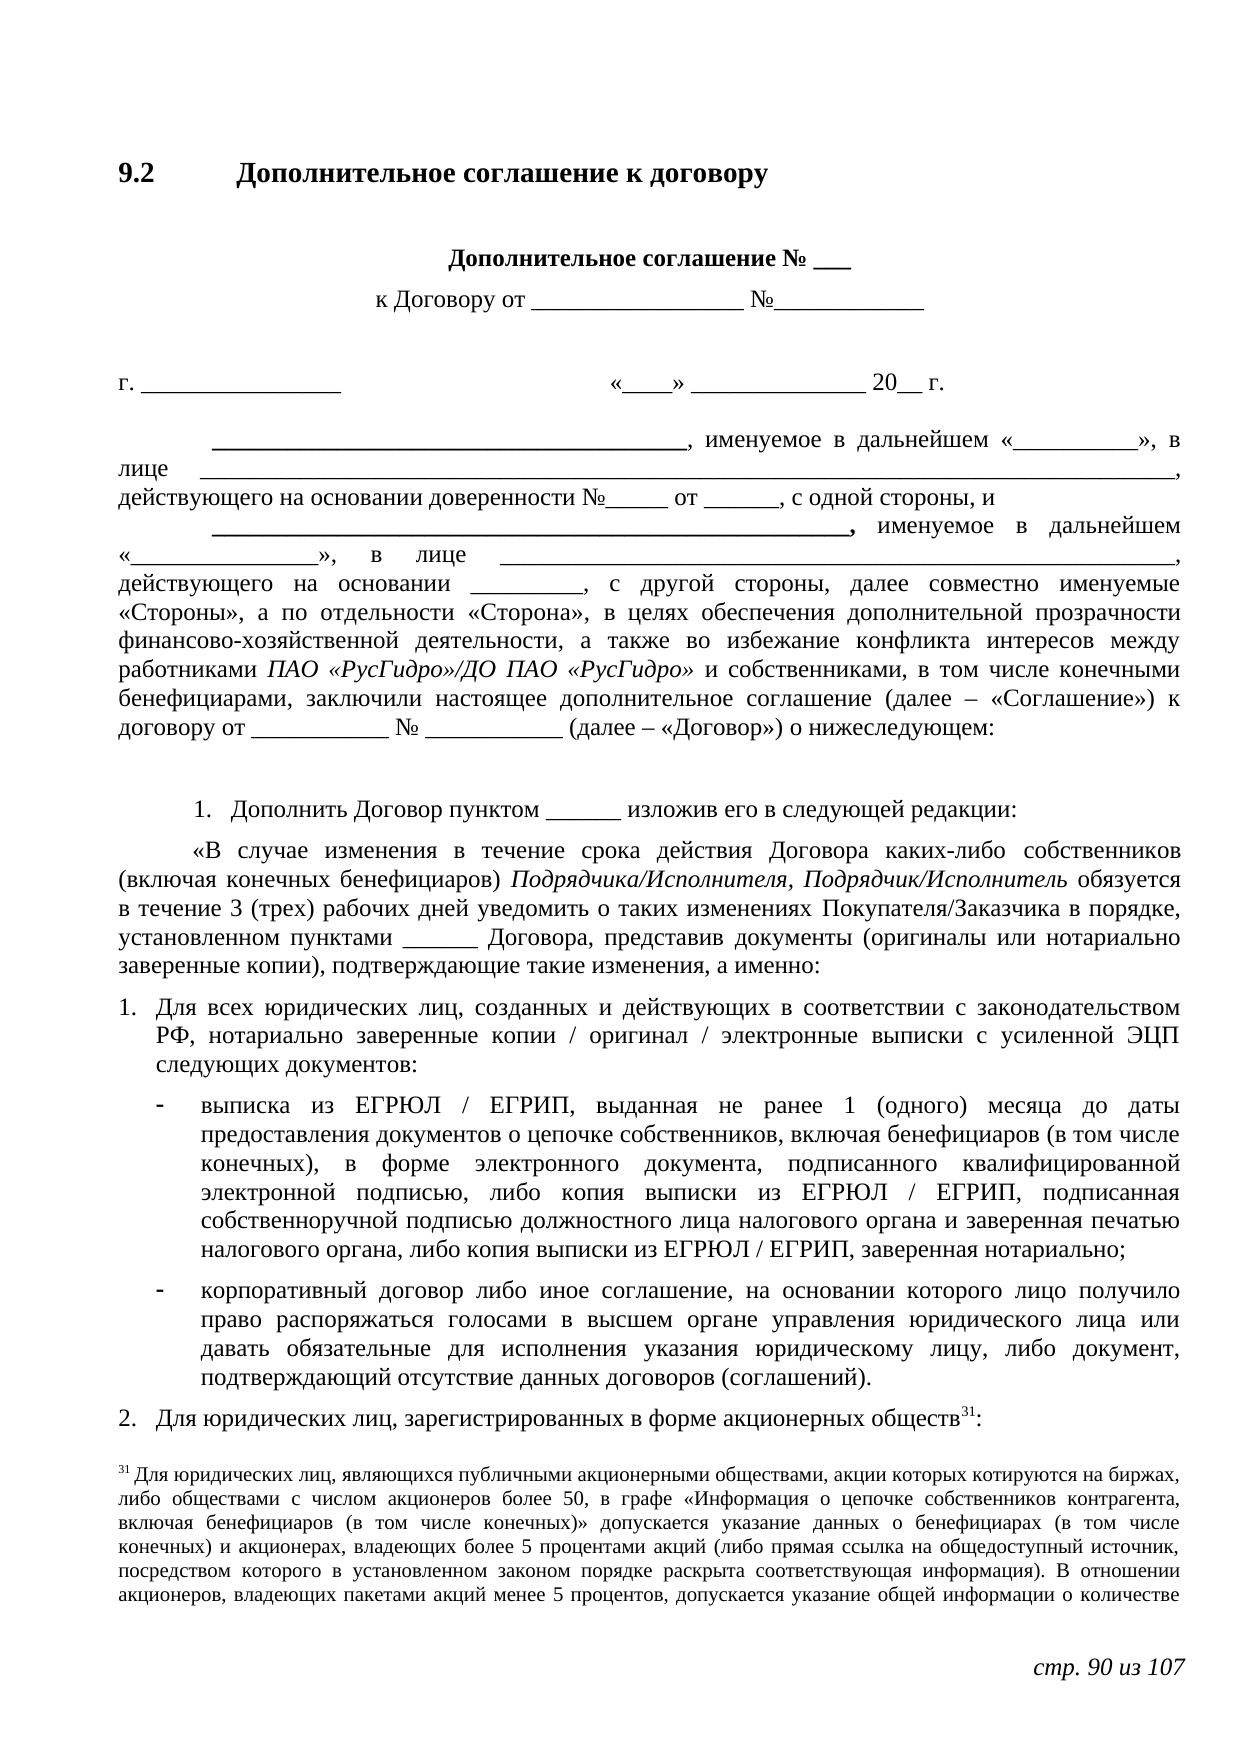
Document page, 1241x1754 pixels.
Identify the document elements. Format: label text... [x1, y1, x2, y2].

list корпоративный договор либо иное соглашение, на основании которого лицо получило право распоряжаться голосами в высшем органе управления юридического лица или давать обязательные для исполнения указания юридическому лицу, либо документ, подтверждающий отсутствие данных договоров (соглашений). [156, 1275, 1181, 1390]
text «В случае изменения в течение срока действия Договора каких-либо собственников (включая конечных бенефициаров) Подрядчика/Исполнителя, Подрядчик/Исполнитель обязуется в течение 3 (трех) рабочих дней уведомить о таких изменениях Покупателя/Заказчика в порядке, установленном пунктами ______ Договора, представив документы (оригиналы или нотариально заверенные копии), подтверждающие такие изменения, а именно: [118, 835, 1181, 979]
text ______________________________________, именуемое в дальнейшем «__________», в лице ______________________________________________________________________________, действующего на основании доверенности №_____ от ______, с одной стороны, и [118, 424, 1181, 510]
text г. ________________ «____» ______________ 20__ г. [118, 367, 1181, 395]
text ___________________________________________________, именуемое в дальнейшем «_______________», в лице ______________________________________________________, действующего на основании _________, с другой стороны, далее совместно именуемые «Стороны», а по отдельности «Сторона», в целях обеспечения дополнительной прозрачности финансово-хозяйственной деятельности, а также во избежание конфликта интересов между работниками ПАО «РусГидро»/ДО ПАО «РусГидро» и собственниками, в том числе конечными бенефициарами, заключили настоящее дополнительное соглашение (далее – «Соглашение») к договору от ___________ № ___________ (далее – «Договор») о нижеследующем: [118, 510, 1181, 740]
text к Договору от _________________ №____________ [118, 284, 1181, 313]
list Для всех юридических лиц, созданных и действующих в соответствии с законодательством РФ, нотариально заверенные копии / оригинал / электронные выписки с усиленной ЭЦП следующих документов: [118, 992, 1181, 1078]
list выписка из ЕГРЮЛ / ЕГРИП, выданная не ранее 1 (одного) месяца до даты предоставления документов о цепочке собственников, включая бенефициаров (в том числе конечных), в форме электронного документа, подписанного квалифицированной электронной подписью, либо копия выписки из ЕГРЮЛ / ЕГРИП, подписанная собственноручной подписью должностного лица налогового органа и заверенная печатью налогового органа, либо копия выписки из ЕГРЮЛ / ЕГРИП, заверенная нотариально; [156, 1090, 1181, 1263]
text Дополнительное соглашение № ___ [118, 243, 1181, 272]
subtitle Дополнительное соглашение к договору [118, 156, 1181, 189]
list Дополнить Договор пунктом ______ изложив его в следующей редакции: [193, 794, 1181, 823]
list Для юридических лиц, зарегистрированных в форме акционерных обществ: [118, 1403, 1181, 1432]
